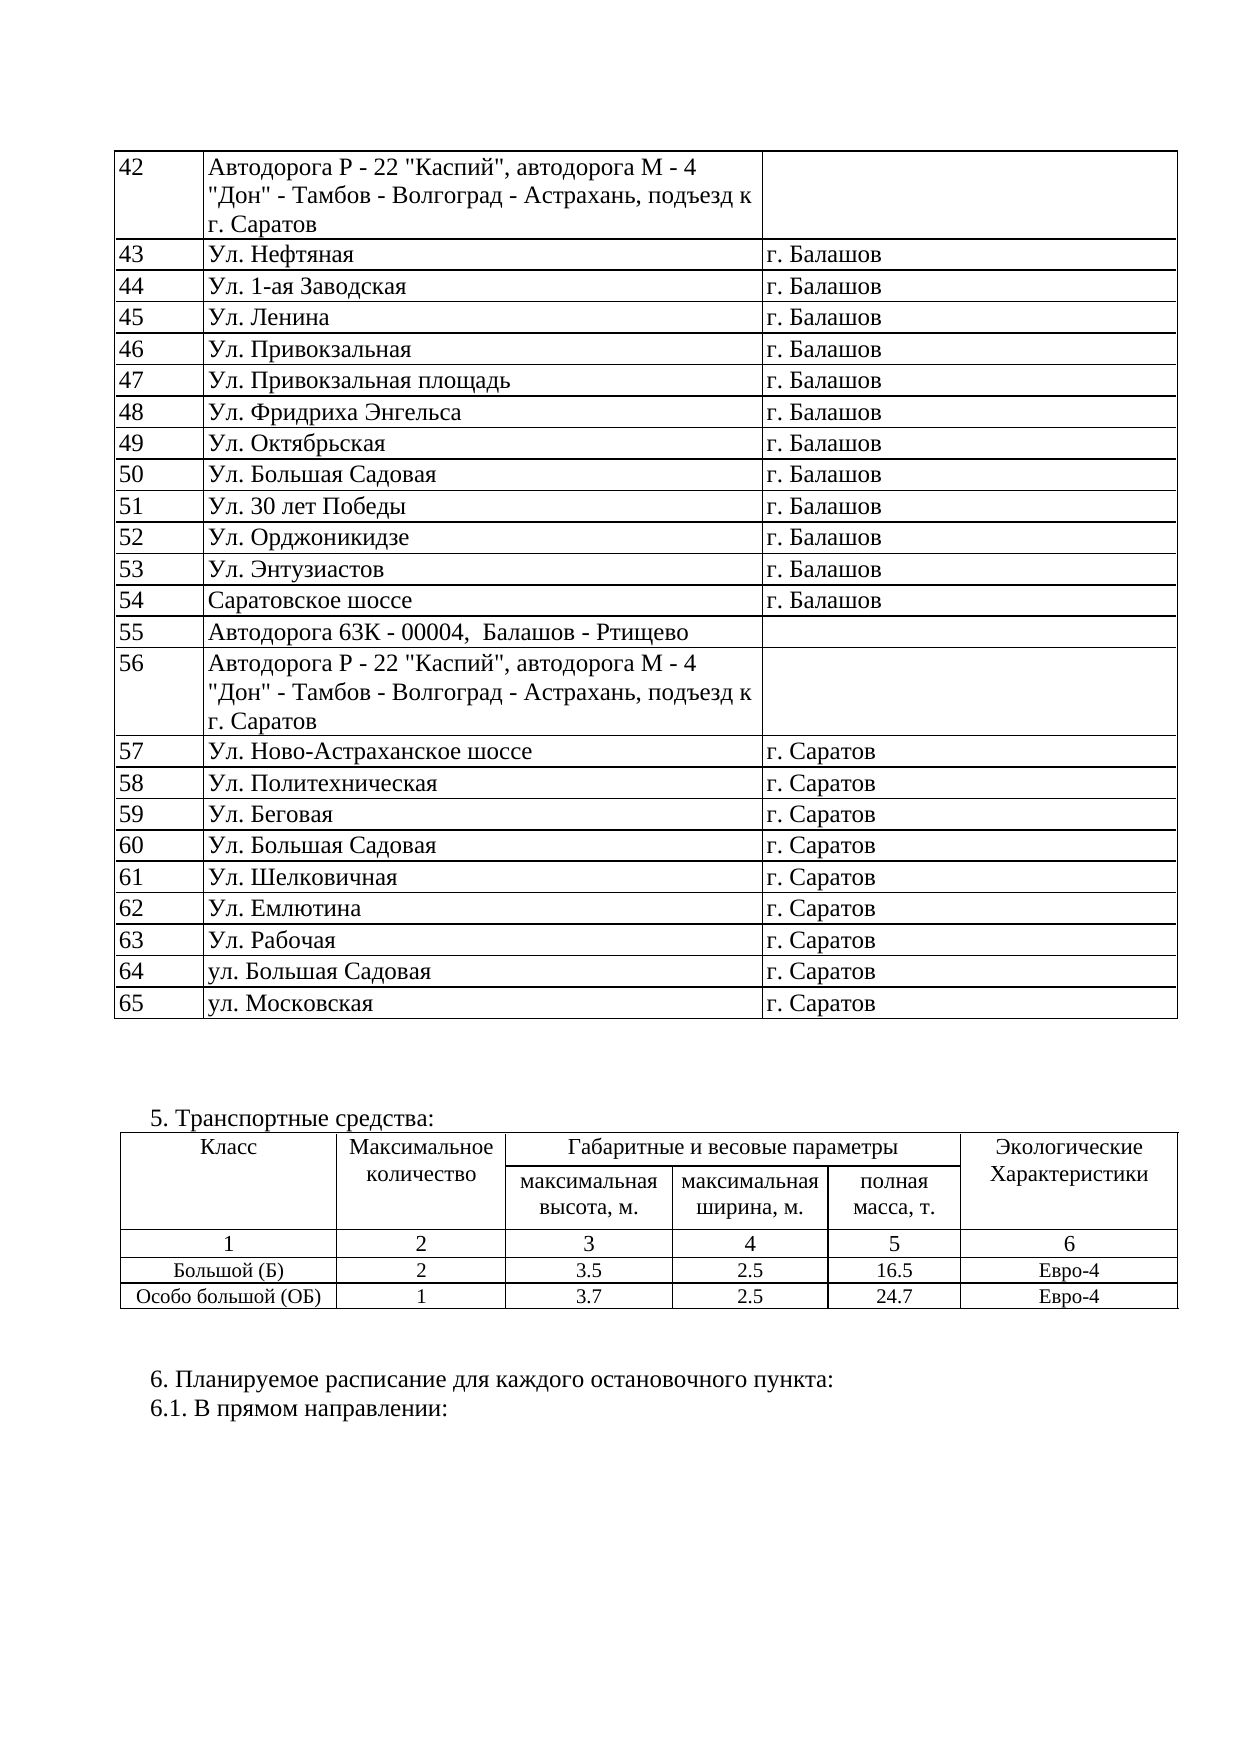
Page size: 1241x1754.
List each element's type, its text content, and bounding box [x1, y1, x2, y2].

table_cell г. Балашов [763, 427, 1177, 458]
table_cell 50 [115, 459, 203, 489]
table_cell 58 [115, 767, 203, 797]
table_cell максимальная высота, м. [506, 1167, 672, 1228]
table_header Экологические Характеристики [961, 1133, 1177, 1228]
table_cell полная масса, т. [829, 1167, 960, 1228]
table_header Максимальное количество [337, 1133, 505, 1228]
table_cell 57 [115, 736, 203, 766]
table_cell Евро-4 [961, 1258, 1177, 1282]
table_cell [204, 152, 762, 238]
table_cell г. Саратов [763, 986, 1177, 1018]
table_cell 24.7 [829, 1284, 960, 1308]
table_cell г. Саратов [763, 735, 1177, 766]
table_cell Саратовское шоссе [204, 586, 762, 615]
table_cell Большой (Б) [121, 1258, 336, 1282]
table_cell г. Балашов [763, 490, 1177, 521]
table_cell 56 [115, 648, 203, 734]
table_cell 51 [115, 491, 203, 521]
table_cell 42 [115, 152, 203, 238]
table_cell г. Саратов [763, 860, 1177, 892]
table_cell Ул. Большая Садовая [204, 460, 762, 489]
table_header Класс [121, 1133, 336, 1228]
table_cell 53 [115, 554, 203, 584]
table_cell 44 [115, 270, 203, 301]
table_cell г. Балашов [763, 269, 1177, 301]
table_cell г. Балашов [763, 521, 1177, 552]
table_cell Ул. 30 лет Победы [204, 491, 762, 521]
table_cell Ул. Емлютина [204, 893, 762, 923]
table_cell г. Саратов [763, 798, 1177, 829]
table_cell г. Балашов [763, 364, 1177, 395]
table_cell 61 [115, 861, 203, 892]
table_cell 5 [829, 1230, 960, 1256]
table_cell Ул. Нефтяная [204, 240, 762, 269]
table_cell Ул. Ленина [204, 302, 762, 332]
table_cell Ул. Орджоникидзе [204, 523, 762, 552]
table_cell г. Балашов [763, 458, 1177, 489]
table_cell 65 [115, 987, 203, 1018]
table_cell Ул. Ново-Астраханское шоссе [204, 736, 762, 766]
text 6.1. В прямом направлении: [150, 1393, 1090, 1422]
table_cell ул. Московская [204, 988, 762, 1018]
table_cell Особо большой (ОБ) [121, 1284, 336, 1308]
table_cell Ул. Энтузиастов [204, 554, 762, 584]
table_cell Ул. Привокзальная площадь [204, 365, 762, 395]
table_cell 52 [115, 522, 203, 552]
table_cell 48 [115, 396, 203, 427]
table_cell 63 [115, 924, 203, 955]
table_cell г. Саратов [763, 923, 1177, 955]
table_cell 43 [115, 239, 203, 269]
table_cell 64 [115, 956, 203, 986]
table_cell г. Балашов [763, 553, 1177, 584]
table_cell 3 [506, 1230, 672, 1256]
table_cell г. Саратов [763, 892, 1177, 923]
table_cell г. Балашов [763, 301, 1177, 332]
table_cell г. Саратов [763, 766, 1177, 797]
table_cell Ул. Фридриха Энгельса [204, 397, 762, 427]
table_cell [763, 152, 1177, 238]
table_cell 46 [115, 333, 203, 364]
table_cell 1 [337, 1284, 505, 1308]
table_cell 3.7 [506, 1284, 672, 1308]
table_cell 60 [115, 830, 203, 860]
table_cell 54 [115, 585, 203, 615]
table_cell 1 [121, 1230, 336, 1256]
table_cell ул. Большая Садовая [204, 956, 762, 986]
table_cell г. Саратов [763, 955, 1177, 986]
table_cell Ул. Шелковичная [204, 862, 762, 892]
table_cell Ул. Привокзальная [204, 334, 762, 364]
table_cell г. Балашов [763, 238, 1177, 269]
table_cell 2 [337, 1258, 505, 1282]
table_cell 2.5 [673, 1258, 827, 1282]
table_cell 6 [961, 1230, 1177, 1256]
table_cell 59 [115, 799, 203, 829]
table_cell г. Саратов [763, 829, 1177, 860]
table_cell Ул. Октябрьская [204, 428, 762, 458]
table_cell 55 [115, 616, 203, 647]
table_cell 45 [115, 302, 203, 332]
table_header Габаритные и весовые параметры [506, 1133, 960, 1165]
table_cell Ул. 1-ая Заводская [204, 271, 762, 301]
table_cell Ул. Политехническая [204, 768, 762, 797]
table_cell Ул. Большая Садовая [204, 831, 762, 860]
table_cell Автодорога 63К - 00004, Балашов - Ртищево [204, 617, 762, 647]
table_cell 62 [115, 893, 203, 923]
table_cell г. Балашов [763, 584, 1177, 615]
table_cell 16.5 [829, 1258, 960, 1282]
text 6. Планируемое расписание для каждого остановочного пункта: [150, 1364, 1090, 1393]
table_cell максимальная ширина, м. [673, 1167, 827, 1228]
table_cell 2.5 [673, 1284, 827, 1308]
table_cell 3.5 [506, 1258, 672, 1282]
table_cell 47 [115, 365, 203, 395]
table_cell 4 [673, 1230, 827, 1256]
table_cell Автодорога Р - 22 "Каспий", автодорога М - 4 "Дон" - Тамбов - Волгоград - Астрахань, подъезд к г. Саратов [204, 648, 762, 734]
table_cell Ул. Беговая [204, 799, 762, 829]
table_cell 49 [115, 428, 203, 458]
table_cell 2 [337, 1230, 505, 1256]
table_cell г. Балашов [763, 332, 1177, 364]
text 5. Транспортные средства: [150, 1103, 1090, 1132]
table_cell Ул. Рабочая [204, 925, 762, 955]
table_cell [763, 647, 1177, 734]
table_cell Евро-4 [961, 1284, 1177, 1308]
table_cell г. Балашов [763, 395, 1177, 427]
table_cell [763, 615, 1177, 647]
